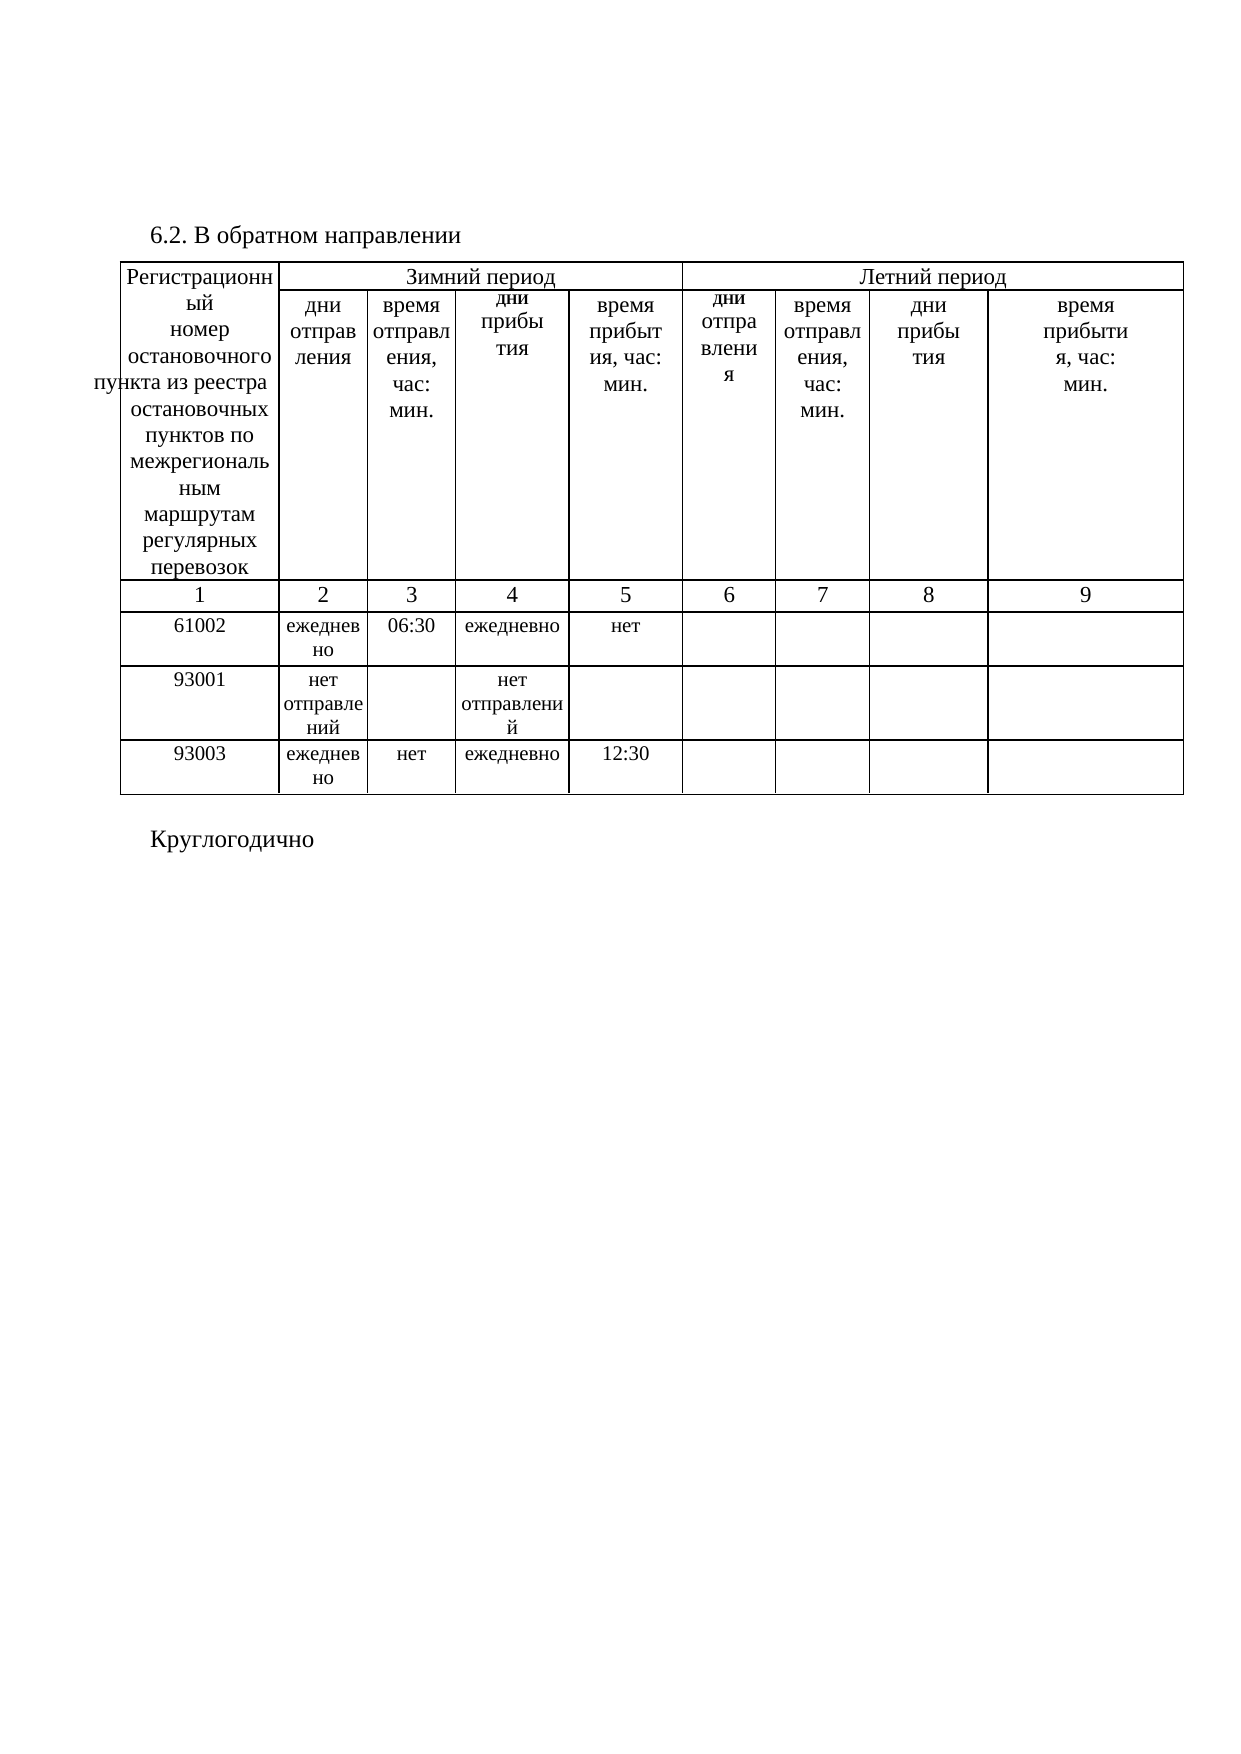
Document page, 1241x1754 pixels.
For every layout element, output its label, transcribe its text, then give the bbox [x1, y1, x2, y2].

table_cell 8 [870, 581, 987, 611]
table_cell 12:30 [570, 741, 682, 793]
table_cell ДНИ отпра влени я [683, 291, 775, 579]
table_cell нет отправлений [280, 667, 367, 739]
table_cell время прибыти я, час: мин. [989, 291, 1183, 579]
table_cell [368, 667, 455, 739]
table_cell 3 [368, 581, 455, 611]
table_cell время прибыт ия, час: мин. [570, 291, 682, 579]
table_cell нет [368, 741, 455, 793]
table_cell 93003 [121, 741, 278, 793]
table_cell 61002 [121, 613, 278, 665]
table_cell [870, 667, 987, 739]
table_cell дни отправ ления [280, 291, 367, 579]
table_cell 2 [280, 581, 367, 611]
table_cell 93001 [121, 667, 278, 739]
table_cell время отправл ения, час: мин. [368, 291, 455, 579]
table_cell ДНИ прибы тия [456, 291, 568, 579]
table_cell [776, 741, 869, 793]
table_cell ежедневно [456, 741, 568, 793]
table_cell 6 [683, 581, 775, 611]
table_cell ежедневно [280, 613, 367, 665]
table_header Зимний период [280, 263, 682, 289]
table_cell [683, 613, 775, 665]
table_cell [870, 741, 987, 793]
table_cell 5 [570, 581, 682, 611]
table_cell нет [570, 613, 682, 665]
table_cell [776, 613, 869, 665]
table_cell [989, 667, 1183, 739]
table_cell 06:30 [368, 613, 455, 665]
table_cell ежедневно [456, 613, 568, 665]
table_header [121, 263, 278, 579]
table_cell ежедневно [280, 741, 367, 793]
table_cell [776, 667, 869, 739]
table_cell дни прибы тия [870, 291, 987, 579]
text Круглогодично [150, 824, 1090, 852]
table_header Летний период [683, 263, 1183, 289]
table_cell нет отправлений [456, 667, 568, 739]
table_cell 7 [776, 581, 869, 611]
table_cell 9 [989, 581, 1183, 611]
table_cell [870, 613, 987, 665]
table_cell 1 [121, 581, 278, 611]
table_cell [570, 667, 682, 739]
text 6.2. В обратном направлении [150, 220, 1090, 249]
table_cell время отправл ения, час: мин. [776, 291, 869, 579]
table_cell [683, 667, 775, 739]
table_cell [989, 741, 1183, 793]
table_cell [683, 741, 775, 793]
table_cell [989, 613, 1183, 665]
table_cell 4 [456, 581, 568, 611]
